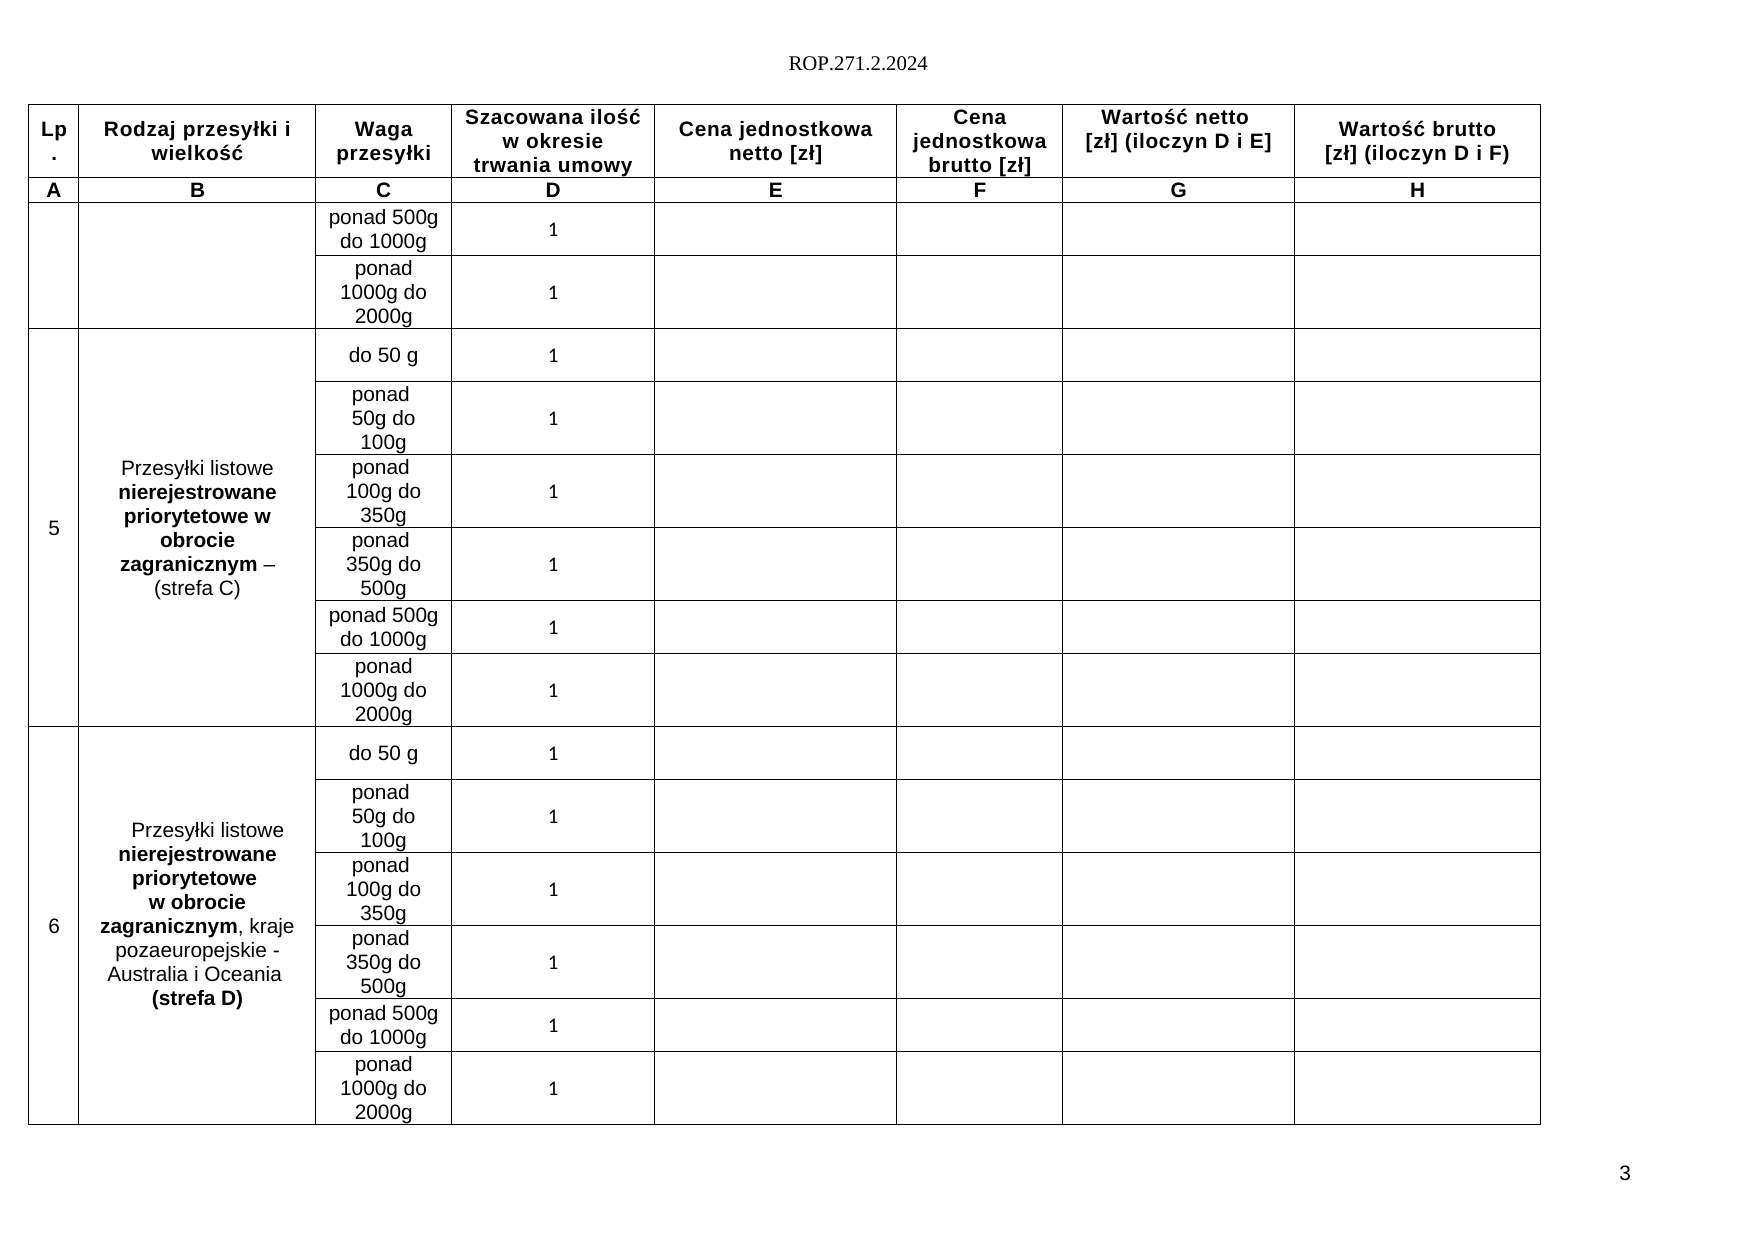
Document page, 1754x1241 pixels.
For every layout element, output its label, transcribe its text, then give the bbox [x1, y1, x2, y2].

table_cell ponad 100g do 350g [316, 853, 451, 925]
table_cell [1063, 654, 1294, 726]
table_header Cena jednostkowa netto [zł] [655, 105, 896, 177]
table_cell ponad 50g do 100g [316, 382, 451, 454]
table_cell E [655, 178, 896, 202]
table_cell 1 [452, 382, 654, 454]
table_cell [1295, 528, 1540, 600]
table_cell 1 [452, 601, 654, 653]
table_header Rodzaj przesyłki i wielkość [79, 105, 315, 177]
table_cell 1 [452, 780, 654, 852]
table_cell 1 [452, 999, 654, 1051]
table_cell [1063, 256, 1294, 328]
table_cell ponad 100g do 350g [316, 455, 451, 527]
table_cell [1295, 727, 1540, 779]
table_cell [655, 203, 896, 255]
table_cell A [29, 178, 78, 202]
table_cell [1063, 382, 1294, 454]
table_cell [1295, 853, 1540, 925]
table_cell 6 [29, 727, 78, 1124]
table_cell [1063, 528, 1294, 600]
table_cell [1295, 999, 1540, 1051]
table_cell [897, 654, 1062, 726]
table_cell [1063, 780, 1294, 852]
table_cell ponad 500g do 1000g [316, 203, 451, 255]
table_cell Przesyłki listowe nierejestrowane priorytetowe w obrocie zagranicznym – (strefa C) [79, 329, 315, 726]
table_cell 1 [452, 654, 654, 726]
table_cell ponad 350g do 500g [316, 528, 451, 600]
table_cell [1295, 780, 1540, 852]
table_cell [1063, 727, 1294, 779]
table_header Cena jednostkowa brutto [zł] [897, 105, 1062, 177]
table_cell [1063, 601, 1294, 653]
table_header Wartość netto [zł] (iloczyn D i E] [1063, 105, 1294, 177]
table_cell [897, 329, 1062, 381]
table_cell [897, 528, 1062, 600]
table_cell [655, 528, 896, 600]
table_cell [655, 1052, 896, 1124]
table_cell [897, 382, 1062, 454]
table_cell [1063, 1052, 1294, 1124]
table_cell [1295, 329, 1540, 381]
table_cell 5 [29, 329, 78, 726]
table_header Lp. [29, 105, 78, 177]
table_cell [655, 329, 896, 381]
table_cell 1 [452, 926, 654, 998]
table_cell 1 [452, 853, 654, 925]
table_cell 1 [452, 455, 654, 527]
table_cell ponad 1000g do 2000g [316, 256, 451, 328]
table_cell [897, 926, 1062, 998]
table_header Waga przesyłki [316, 105, 451, 177]
table_cell [1063, 926, 1294, 998]
table_cell B [79, 178, 315, 202]
table_cell [897, 256, 1062, 328]
table_cell [1063, 999, 1294, 1051]
table_cell G [1063, 178, 1294, 202]
table_cell [1295, 256, 1540, 328]
table_cell [1295, 382, 1540, 454]
table_cell [1295, 654, 1540, 726]
table_cell [897, 455, 1062, 527]
table_cell [1063, 203, 1294, 255]
table_cell [897, 601, 1062, 653]
table_cell ponad 500g do 1000g [316, 999, 451, 1051]
table_cell [1063, 329, 1294, 381]
table_cell ponad 500g do 1000g [316, 601, 451, 653]
table_cell 1 [452, 256, 654, 328]
table_cell [655, 256, 896, 328]
table_cell [655, 926, 896, 998]
table_cell [1063, 853, 1294, 925]
table_cell [897, 1052, 1062, 1124]
table_cell [655, 999, 896, 1051]
table_cell ponad 1000g do 2000g [316, 654, 451, 726]
table_cell [897, 203, 1062, 255]
table_cell do 50 g [316, 329, 451, 381]
table_cell [1295, 1052, 1540, 1124]
table_cell [1295, 926, 1540, 998]
table_cell [897, 853, 1062, 925]
table_cell 1 [452, 528, 654, 600]
table_cell [655, 455, 896, 527]
table_cell 1 [452, 329, 654, 381]
table_cell [1295, 455, 1540, 527]
table_cell F [897, 178, 1062, 202]
table_cell Przesyłki listowe nierejestrowane priorytetowe w obrocie zagranicznym, kraje pozaeuropejskie - Australia i Oceania (strefa D) [79, 727, 315, 1124]
table_cell ponad 1000g do 2000g [316, 1052, 451, 1124]
table_cell [655, 382, 896, 454]
table_cell [655, 780, 896, 852]
table_cell ponad 50g do 100g [316, 780, 451, 852]
table_cell [1295, 601, 1540, 653]
table_cell [655, 853, 896, 925]
table_cell [655, 601, 896, 653]
table_cell [655, 727, 896, 779]
table_cell do 50 g [316, 727, 451, 779]
table_cell 1 [452, 1052, 654, 1124]
table_cell [1063, 455, 1294, 527]
table_cell [897, 999, 1062, 1051]
table_cell H [1295, 178, 1540, 202]
table_cell D [452, 178, 654, 202]
table_header Szacowana ilość w okresie trwania umowy [452, 105, 654, 177]
table_header Wartość brutto [zł] (iloczyn D i F) [1295, 105, 1540, 177]
table_cell [655, 654, 896, 726]
table_cell C [316, 178, 451, 202]
table_cell 1 [452, 203, 654, 255]
table_cell [1295, 203, 1540, 255]
table_cell ponad 350g do 500g [316, 926, 451, 998]
table_cell 1 [452, 727, 654, 779]
table_cell [897, 780, 1062, 852]
table_cell [897, 727, 1062, 779]
